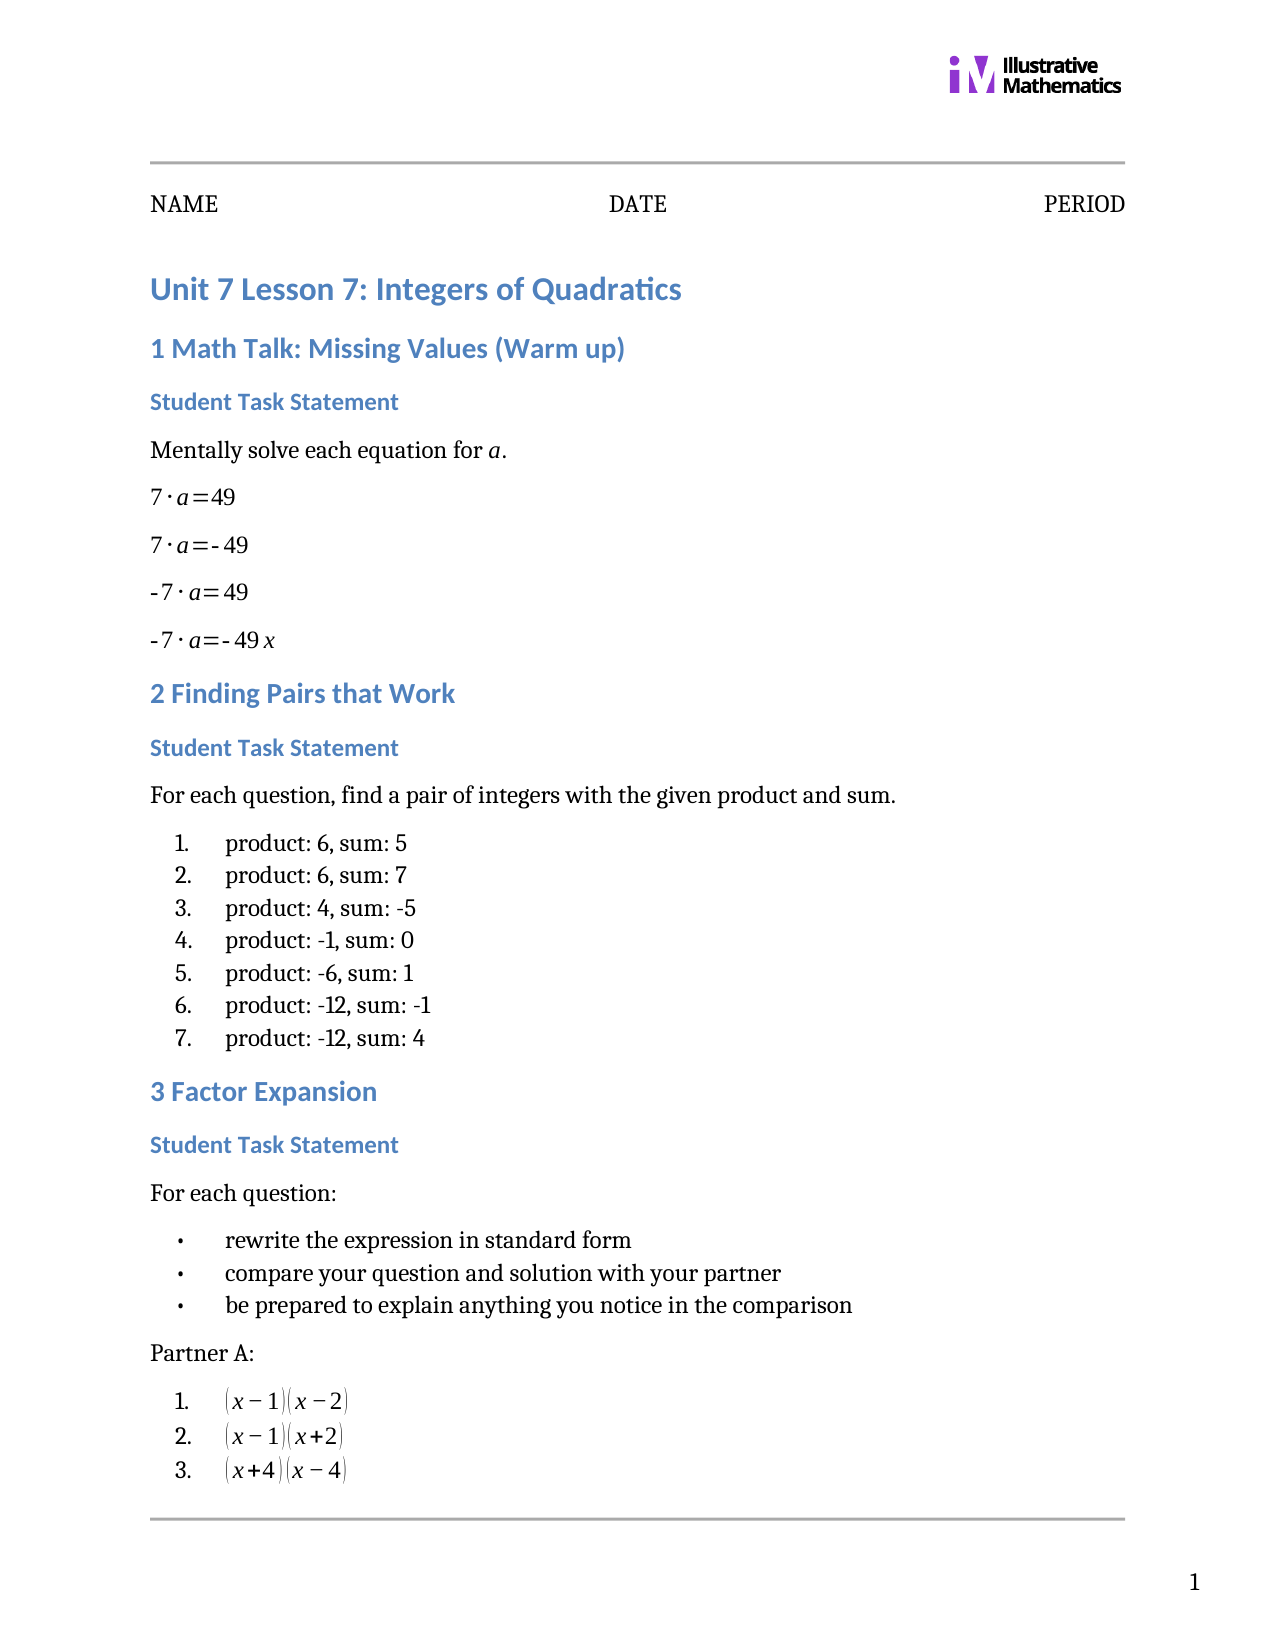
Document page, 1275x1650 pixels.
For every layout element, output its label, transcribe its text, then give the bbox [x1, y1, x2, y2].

list product: 6, sum: 7 [175, 861, 1125, 890]
subtitle Unit 7 Lesson 7: Integers of Quadratics [150, 268, 1125, 309]
list product: -12, sum: 4 [175, 1023, 1125, 1052]
subtitle Student Task Statement [150, 1129, 1125, 1160]
subtitle Student Task Statement [150, 732, 1125, 762]
subtitle 2 Finding Pairs that Work [150, 675, 1125, 711]
text Partner A: [150, 1339, 1125, 1367]
text For each question, find a pair of integers with the given product and sum. [150, 781, 1125, 810]
list compare your question and solution with your partner [175, 1259, 1125, 1287]
subtitle 1 Math Talk: Missing Values (Warm up) [150, 330, 1125, 366]
list product: -1, sum: 0 [175, 926, 1125, 955]
list product: 6, sum: 5 [175, 828, 1125, 857]
text Mentally solve each equation for . [150, 436, 1125, 464]
list rewrite the expression in standard form [175, 1226, 1125, 1255]
text For each question: [150, 1179, 1125, 1207]
list be prepared to explain anything you notice in the comparison [175, 1291, 1125, 1320]
list product: -12, sum: -1 [175, 991, 1125, 1020]
subtitle Student Task Statement [150, 386, 1125, 417]
picture [949, 55, 1121, 93]
list product: -6, sum: 1 [175, 958, 1125, 987]
list product: 4, sum: -5 [175, 893, 1125, 922]
subtitle 3 Factor Expansion [150, 1073, 1125, 1109]
